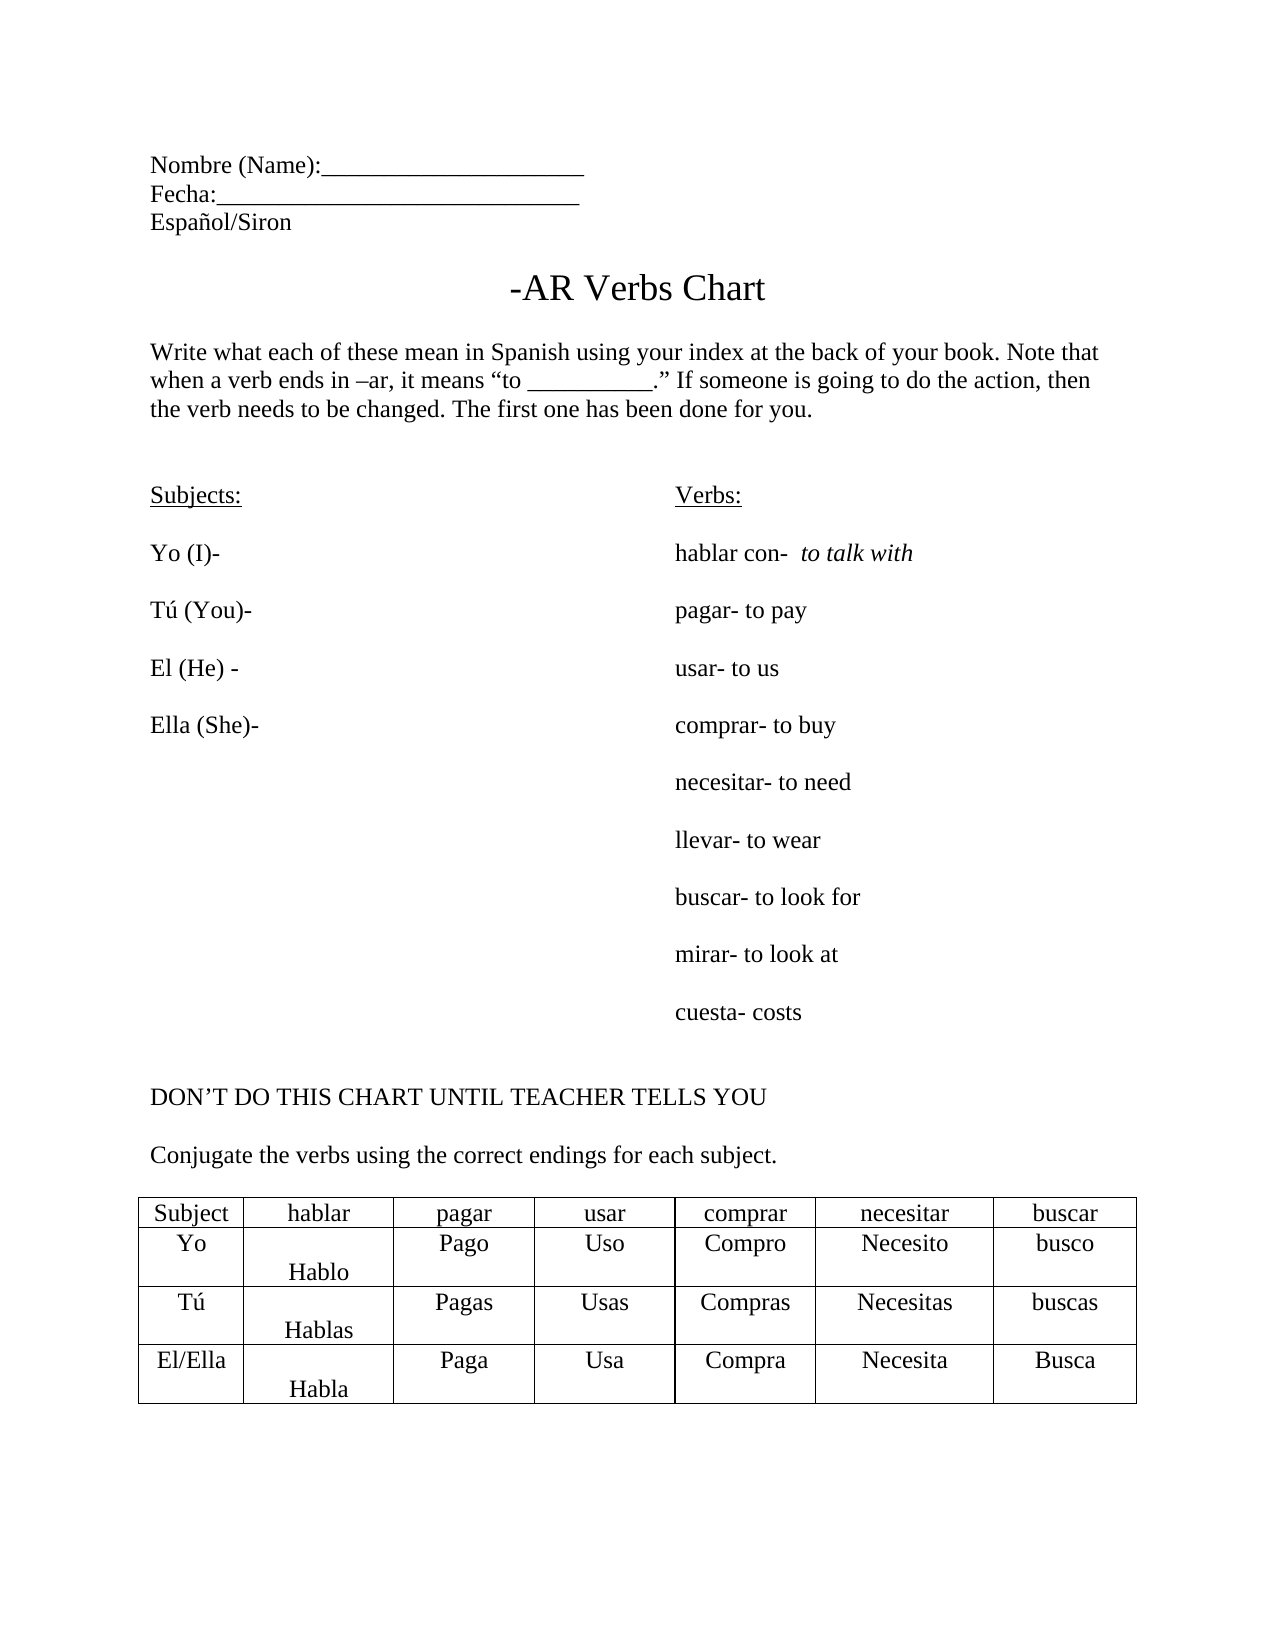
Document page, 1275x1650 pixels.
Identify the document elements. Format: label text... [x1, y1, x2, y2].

table_header hablar [244, 1198, 393, 1227]
table_cell Pago [394, 1228, 534, 1286]
text buscar- to look for [150, 882, 1125, 910]
text Nombre (Name):_____________________ [150, 150, 1125, 179]
table_cell Necesitas [816, 1287, 993, 1344]
table_header comprar [676, 1198, 815, 1227]
text cuesta- costs [150, 997, 1125, 1025]
table_header buscar [994, 1198, 1136, 1227]
table_cell Necesita [816, 1345, 993, 1403]
table_cell busco [994, 1228, 1136, 1286]
text -AR Verbs Chart [150, 265, 1125, 308]
table_cell Habla [244, 1345, 393, 1403]
table_cell Compro [676, 1228, 815, 1286]
table_cell Yo [139, 1228, 243, 1286]
table_header pagar [394, 1198, 534, 1227]
text Write what each of these mean in Spanish using your index at the back of your book. Note that when a verb ends in –ar, it means “to __________.” If someone is going to do the action, then the verb needs to be changed. The first one has been done for you. [150, 337, 1125, 423]
table_cell Uso [535, 1228, 674, 1286]
table_cell Pagas [394, 1287, 534, 1344]
table_cell Paga [394, 1345, 534, 1403]
table_cell Busca [994, 1345, 1136, 1403]
table_cell Hablo [244, 1228, 393, 1286]
text Subjects: Verbs: [150, 481, 1125, 509]
text mirar- to look at [150, 939, 1125, 968]
table_cell Usas [535, 1287, 674, 1344]
text El (He) - usar- to us [150, 653, 1125, 682]
table_header usar [535, 1198, 674, 1227]
text llevar- to wear [150, 825, 1125, 854]
table_cell Compras [676, 1287, 815, 1344]
table_header necesitar [816, 1198, 993, 1227]
table_cell Usa [535, 1345, 674, 1403]
table_cell Tú [139, 1287, 243, 1344]
text Conjugate the verbs using the correct endings for each subject. [150, 1140, 1125, 1168]
text Ella (She)- comprar- to buy [150, 711, 1125, 739]
text necesitar- to need [150, 767, 1125, 796]
table_header Subject [139, 1198, 243, 1227]
text DON’T DO THIS CHART UNTIL TEACHER TELLS YOU [150, 1082, 1125, 1111]
text Español/Siron [150, 207, 1125, 236]
text Fecha:_____________________________ [150, 179, 1125, 207]
table_cell Hablas [244, 1287, 393, 1344]
text Yo (I)- hablar con- to talk with [150, 538, 1125, 567]
table_cell buscas [994, 1287, 1136, 1344]
table_cell Necesito [816, 1228, 993, 1286]
text Tú (You)- pagar- to pay [150, 596, 1125, 624]
table_cell El/Ella [139, 1345, 243, 1403]
table_cell Compra [676, 1345, 815, 1403]
